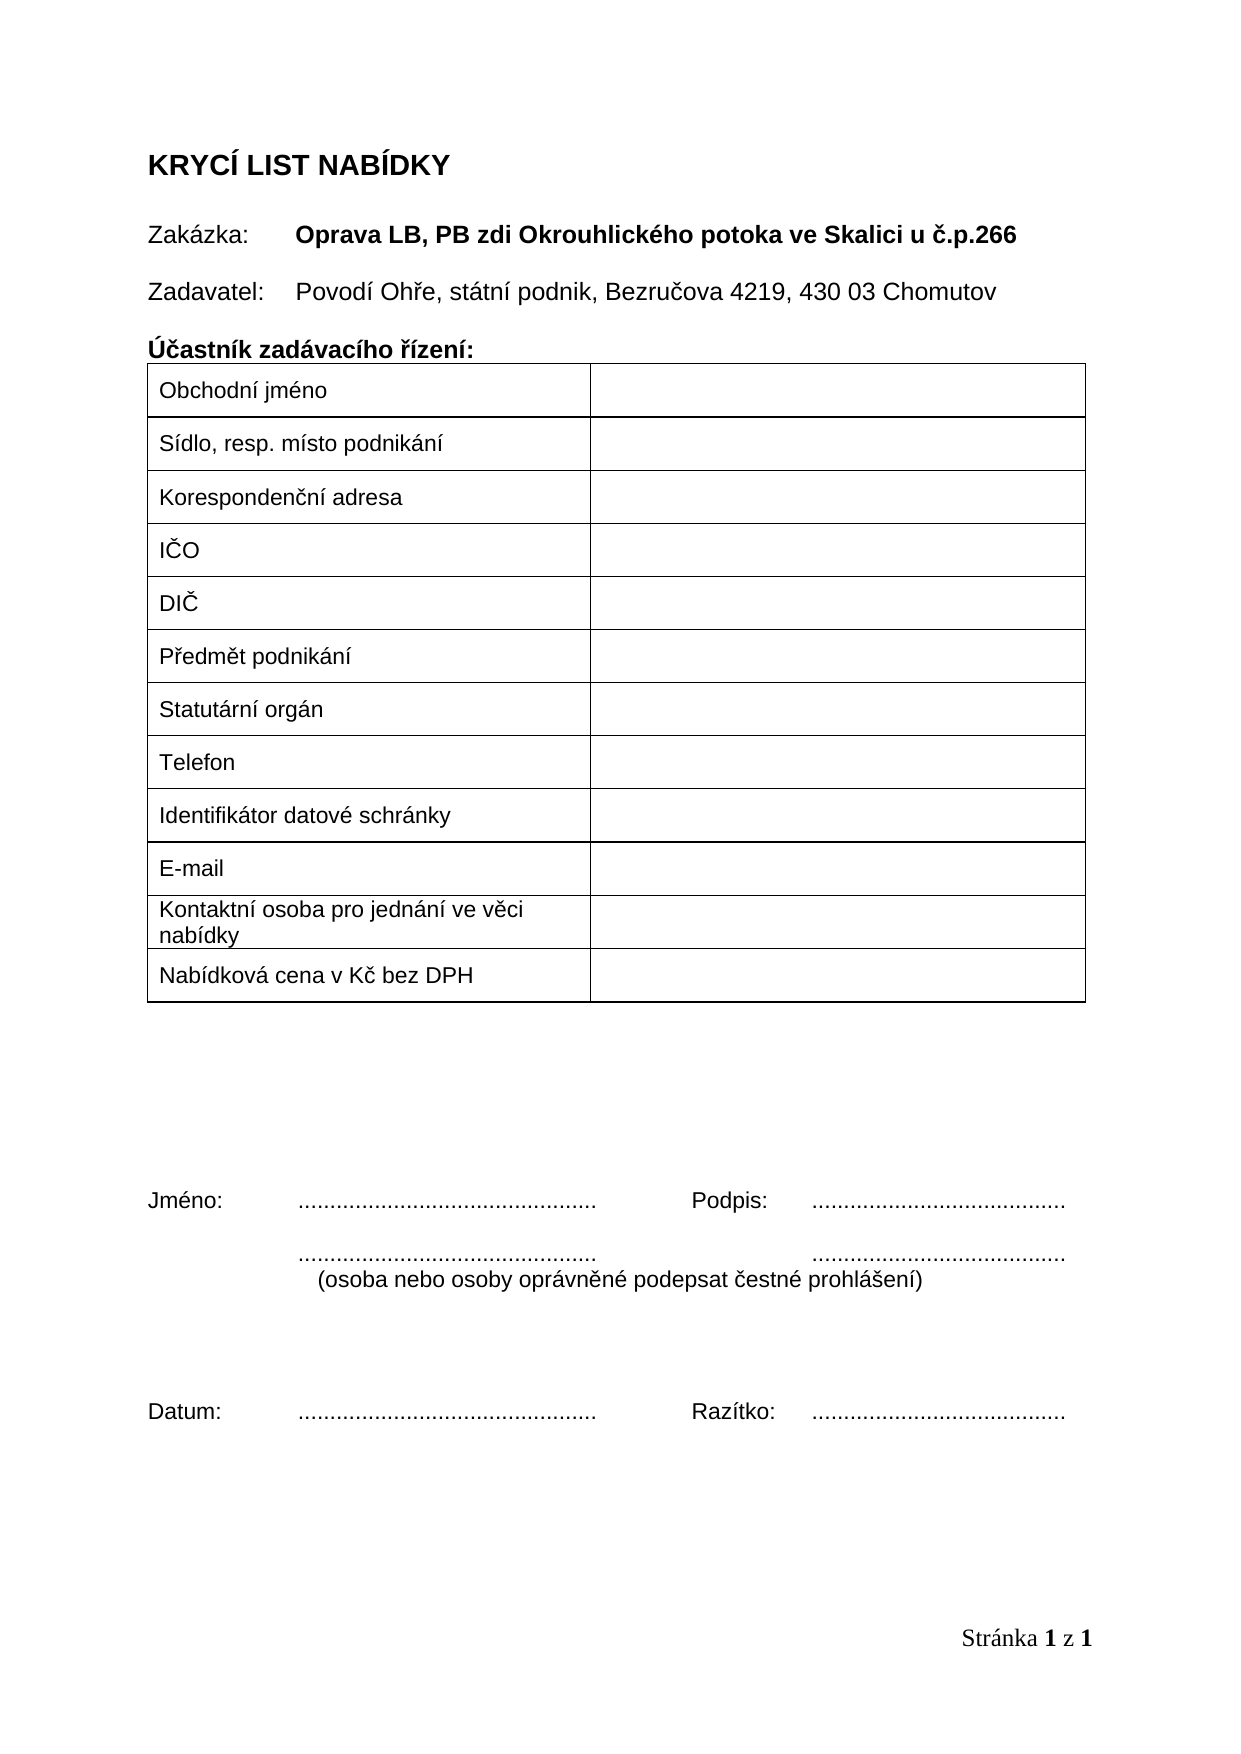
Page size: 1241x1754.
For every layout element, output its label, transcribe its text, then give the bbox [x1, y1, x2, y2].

text Jméno: ............................................... Podpis: ........................................ [148, 1187, 1093, 1213]
table_cell Telefon [148, 736, 590, 788]
table_header Obchodní jméno [148, 364, 590, 416]
table_cell [591, 577, 1085, 629]
text KRYCÍ LIST NABÍDKY [148, 148, 1093, 181]
table_cell Statutární orgán [148, 683, 590, 735]
table_cell E-mail [148, 843, 590, 894]
table_cell IČO [148, 524, 590, 576]
table_cell [591, 418, 1085, 469]
table_cell [591, 843, 1085, 894]
table_cell Kontaktní osoba pro jednání ve věci nabídky [148, 896, 590, 948]
table_cell [591, 896, 1085, 948]
table_cell [591, 524, 1085, 576]
table_header [591, 364, 1085, 416]
text Datum: ............................................... Razítko: ........................................ [148, 1398, 1093, 1424]
table_cell [591, 789, 1085, 841]
table_cell [591, 683, 1085, 735]
text Zadavatel: Povodí Ohře, státní podnik, Bezručova 4219, 430 03 Chomutov [148, 277, 1093, 306]
text Účastník zadávacího řízení: [148, 334, 1093, 363]
table_cell [591, 736, 1085, 788]
table_cell Nabídková cena v Kč bez DPH [148, 949, 590, 1001]
table_cell Sídlo, resp. místo podnikání [148, 418, 590, 469]
text ............................................... ........................................ [148, 1240, 1093, 1266]
table_cell [591, 949, 1085, 1001]
table_cell Předmět podnikání [148, 630, 590, 682]
text Zakázka: Oprava LB, PB zdi Okrouhlického potoka ve Skalici u č.p.266 [148, 219, 1093, 248]
table_cell DIČ [148, 577, 590, 629]
table_cell [591, 471, 1085, 523]
table_cell [591, 630, 1085, 682]
table_cell Korespondenční adresa [148, 471, 590, 523]
text (osoba nebo osoby oprávněné podepsat čestné prohlášení) [148, 1266, 1093, 1292]
table_cell Identifikátor datové schránky [148, 789, 590, 841]
